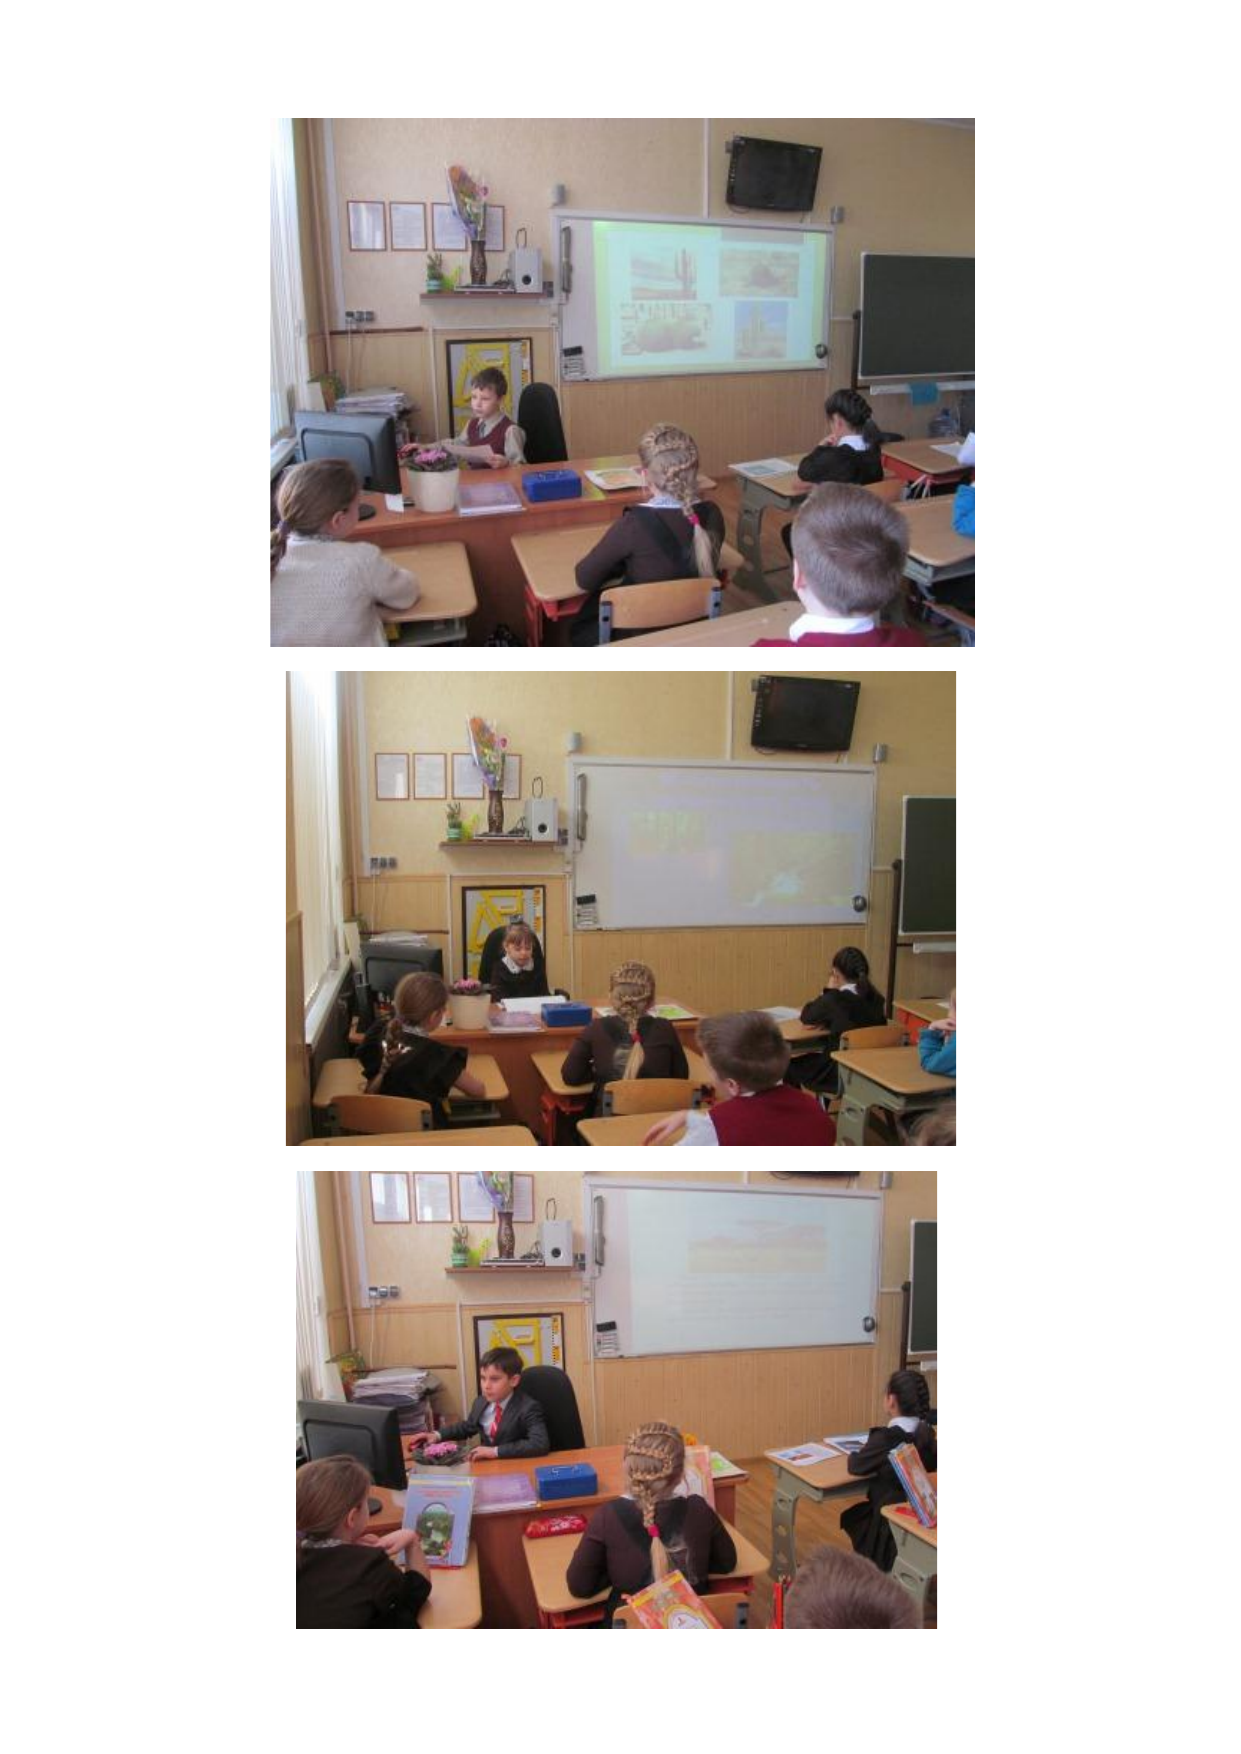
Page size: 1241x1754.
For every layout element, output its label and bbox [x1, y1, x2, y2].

picture [270, 118, 975, 647]
picture [285, 671, 957, 1146]
picture [296, 1171, 938, 1629]
